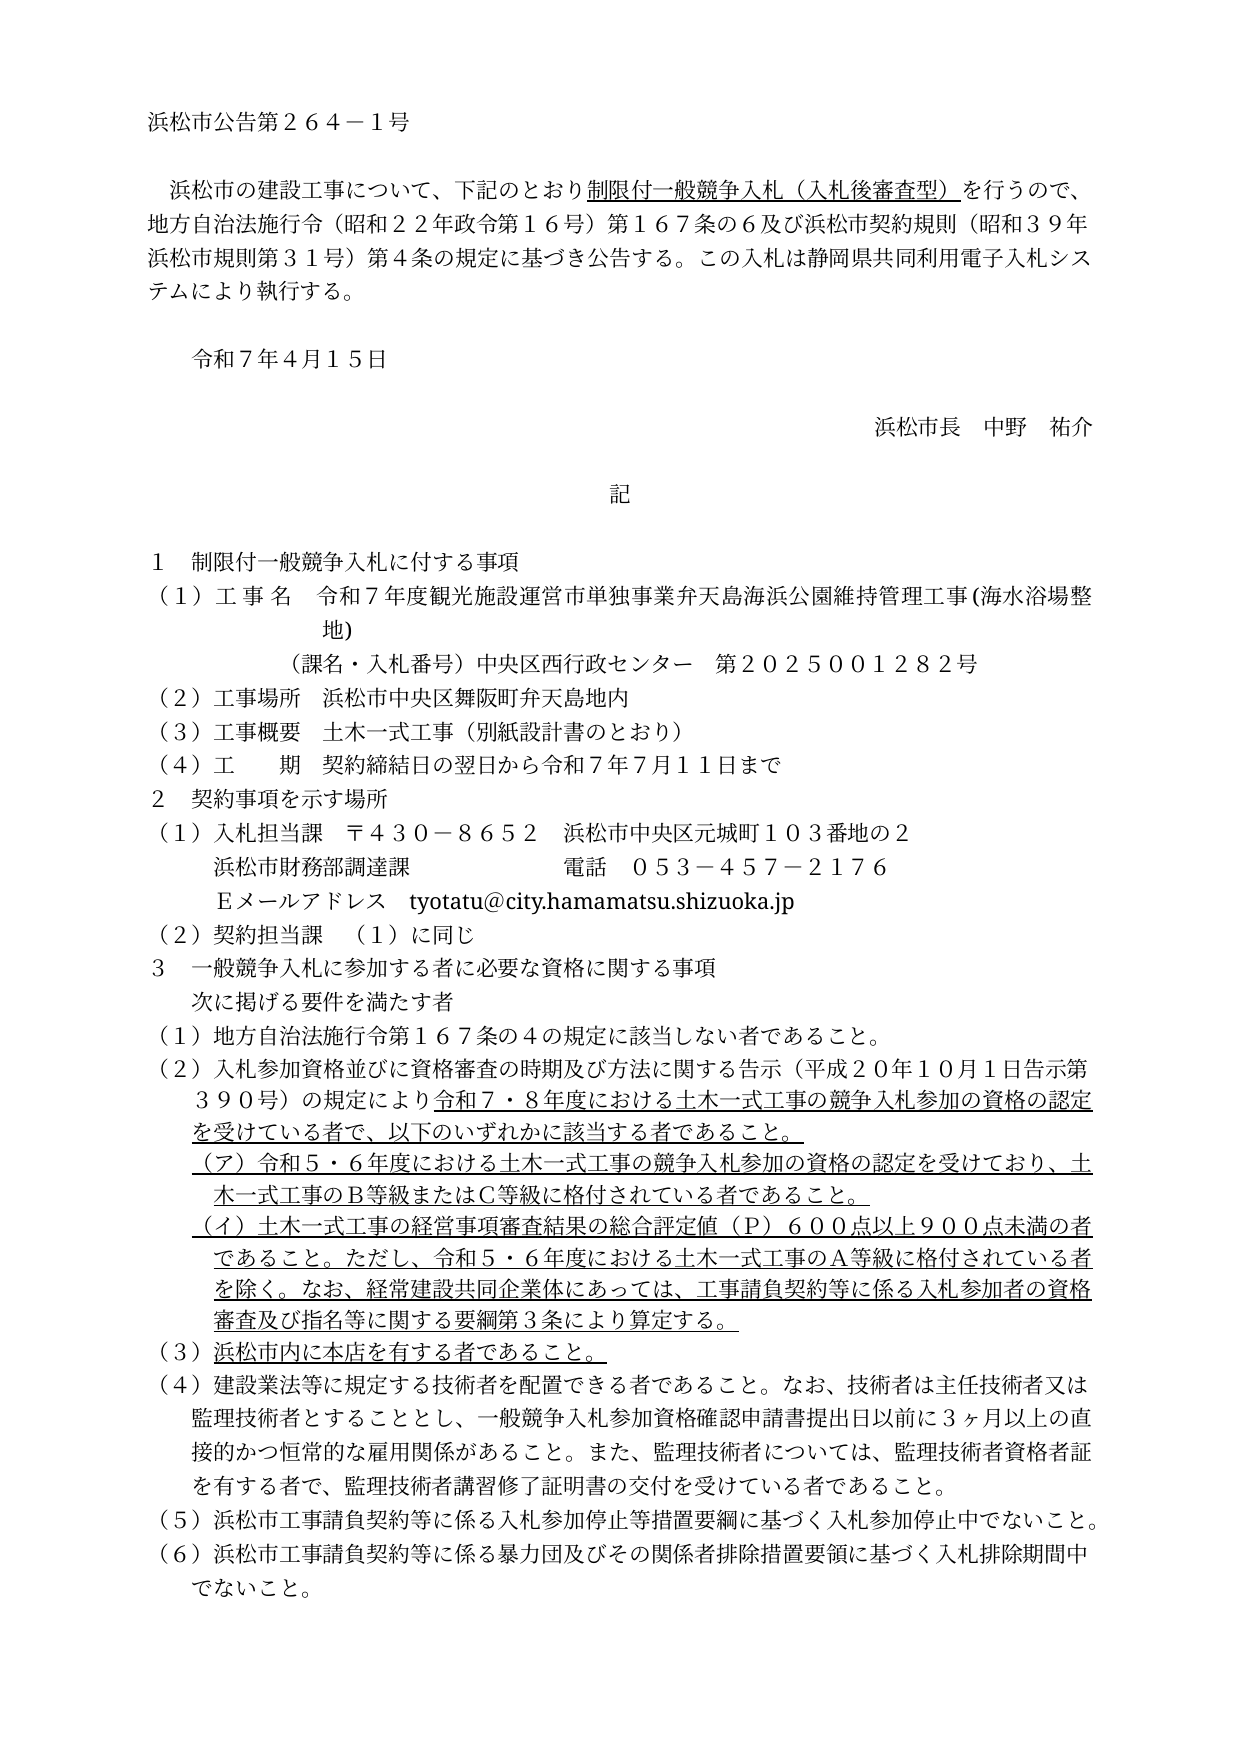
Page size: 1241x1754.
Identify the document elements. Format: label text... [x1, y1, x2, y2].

text Ｅメールアドレス tyotatu＠city.hamamatsu.shizuoka.jp [148, 883, 1092, 917]
text １ 制限付一般競争入札に付する事項 [148, 544, 1092, 578]
text 令和７年４月１５日 [148, 341, 1092, 375]
text 浜松市長 中野 祐介 [148, 409, 1092, 443]
text （４）工 期 契約締結日の翌日から令和７年７月１１日まで [148, 747, 1092, 781]
text （６）浜松市工事請負契約等に係る暴力団及びその関係者排除措置要領に基づく入札排除期間中でないこと。 [148, 1536, 1092, 1604]
text 浜松市公告第２６４－１号 [148, 104, 1092, 138]
text （課名・入札番号）中央区西行政センター 第２０２５００１２８２号 [148, 646, 1092, 680]
text （２）工事場所 浜松市中央区舞阪町弁天島地内 [148, 680, 1092, 713]
text （ア）令和５・６年度における土木一式工事の競争入札参加の資格の認定を受けており、土木一式工事のＢ等級またはＣ等級に格付されている者であること。 [191, 1146, 1092, 1173]
text 浜松市の建設工事について、下記のとおり制限付一般競争入札（入札後審査型）を行うので、地方自治法施行令（昭和２２年政令第１６号）第１６７条の６及び浜松市契約規則（昭和３９年浜松市規則第３１号）第４条の規定に基づき公告する。この入札は静岡県共同利用電子入札システムにより執行する。 [148, 172, 1092, 307]
text ２ 契約事項を示す場所 [148, 781, 1092, 815]
text （５）浜松市工事請負契約等に係る入札参加停止等措置要綱に基づく入札参加停止中でないこと。 [148, 1502, 1092, 1536]
text （４）建設業法等に規定する技術者を配置できる者であること。なお、技術者は主任技術者又は監理技術者とすることとし、一般競争入札参加資格確認申請書提出日以前に３ヶ月以上の直接的かつ恒常的な雇用関係があること。また、監理技術者については、監理技術者資格者証を有する者で、監理技術者講習修了証明書の交付を受けている者であること。 [148, 1367, 1092, 1502]
text （１）工事名 令和７年度観光施設運営市単独事業弁天島海浜公園維持管理工事(海水浴場整地) [148, 578, 1092, 646]
text （２）契約担当課 （１）に同じ [148, 917, 1092, 951]
text （ア）令和５・６年度における土木一式工事の競争入札参加の資格の認定を受けており、土木一式工事のＢ等級またはＣ等級に格付されている者であること。 [191, 1174, 1092, 1209]
text （イ）土木一式工事の経営事項審査結果の総合評定値（Ｐ）６００点以上９００点未満の者であること。ただし、令和５・６年度における土木一式工事のＡ等級に格付されている者を除く。なお、経常建設共同企業体にあっては、工事請負契約等に係る入札参加者の資格審査及び指名等に関する要綱第３条により算定する。 [191, 1237, 1092, 1335]
text 記 [148, 477, 1092, 510]
text （１）入札担当課 〒４３０－８６５２ 浜松市中央区元城町１０３番地の２ [148, 815, 1092, 849]
text （イ）土木一式工事の経営事項審査結果の総合評定値（Ｐ）６００点以上９００点未満の者であること。ただし、令和５・６年度における土木一式工事のＡ等級に格付されている者を除く。なお、経常建設共同企業体にあっては、工事請負契約等に係る入札参加者の資格審査及び指名等に関する要綱第３条により算定する。 [191, 1209, 1092, 1236]
text （１）地方自治法施行令第１６７条の４の規定に該当しない者であること。 [148, 1018, 1092, 1052]
text （３）工事概要 土木一式工事（別紙設計書のとおり） [148, 713, 1092, 747]
text （２）入札参加資格並びに資格審査の時期及び方法に関する告示（平成２０年１０月１日告示第３９０号）の規定により令和７・８年度における土木一式工事の競争入札参加の資格の認定を受けている者で、以下のいずれかに該当する者であること。 [148, 1052, 1092, 1146]
text 浜松市財務部調達課 電話 ０５３－４５７－２１７６ [148, 849, 1092, 883]
text ３ 一般競争入札に参加する者に必要な資格に関する事項 [148, 951, 1092, 984]
text （３）浜松市内に本店を有する者であること。 [148, 1335, 1092, 1367]
text 次に掲げる要件を満たす者 [148, 984, 1092, 1018]
